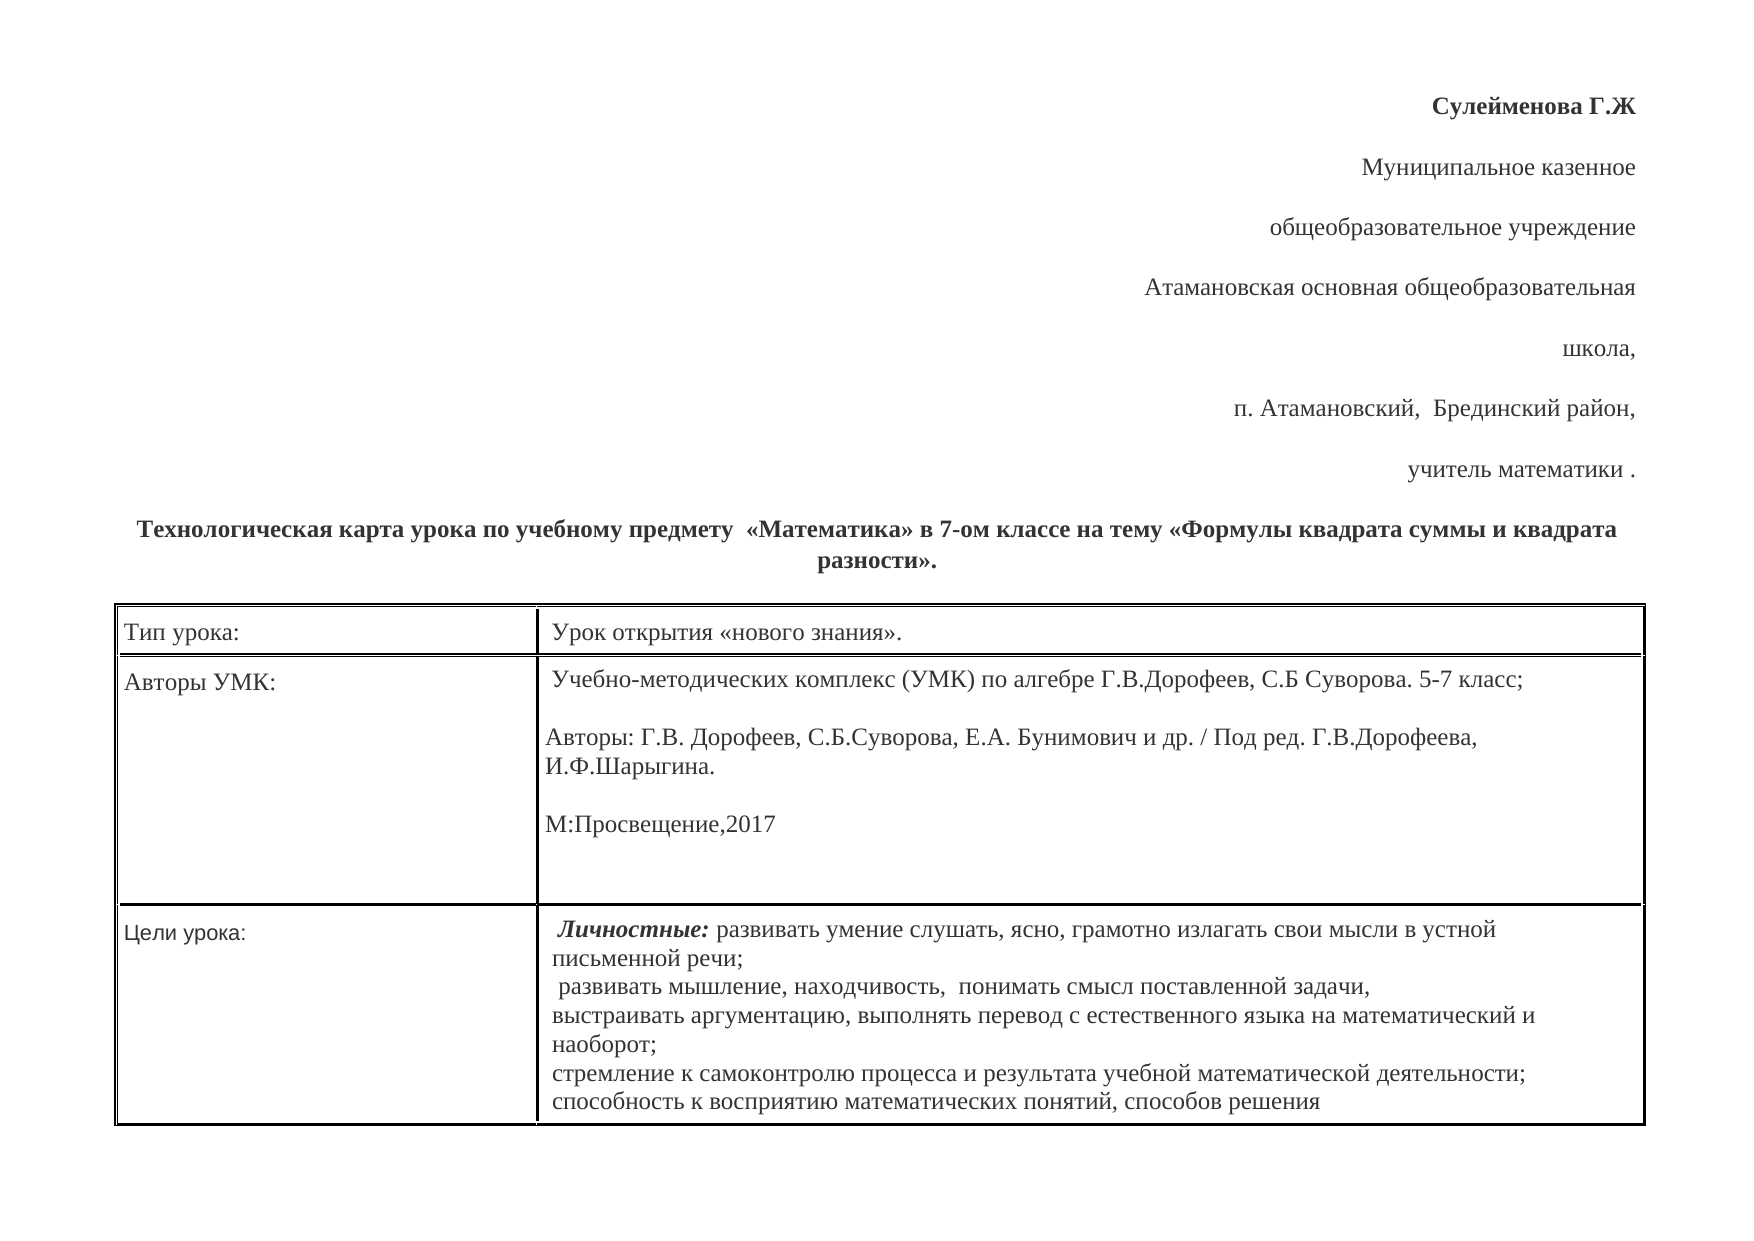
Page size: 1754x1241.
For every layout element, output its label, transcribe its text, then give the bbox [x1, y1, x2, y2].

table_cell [537, 903, 1644, 1123]
text Сулейменова Г.Ж [118, 89, 1636, 120]
text Атамановская основная общеобразовательная [118, 270, 1636, 301]
table_header Урок открытия «нового знания». [537, 607, 1643, 653]
text школа, [118, 330, 1636, 362]
table_cell Цели урока: [116, 903, 537, 1123]
table_cell Учебно-методических комплекс (УМК) по алгебре Г.В.Дорофеев, С.Б Суворова. 5-7 класс; Авторы: Г.В. Дорофеев, С.Б.Суворова, Е.А. Бунимович и др. / Под ред. Г.В.Дорофеева, И.Ф.Шарыгина. М:Просвещение,2017 [539, 653, 1644, 903]
table_header Тип урока: [118, 605, 537, 653]
text Технологическая карта урока по учебному предмету «Математика» в 7-ом классе на тему «Формулы квадрата суммы и квадрата разности». [118, 512, 1636, 574]
text Муниципальное казенное [118, 149, 1636, 180]
text общеобразовательное учреждение [118, 209, 1636, 241]
text п. Атамановский, Брединский район, [118, 391, 1636, 422]
text учитель математики . [118, 451, 1636, 482]
table_cell Авторы УМК: [118, 653, 536, 903]
